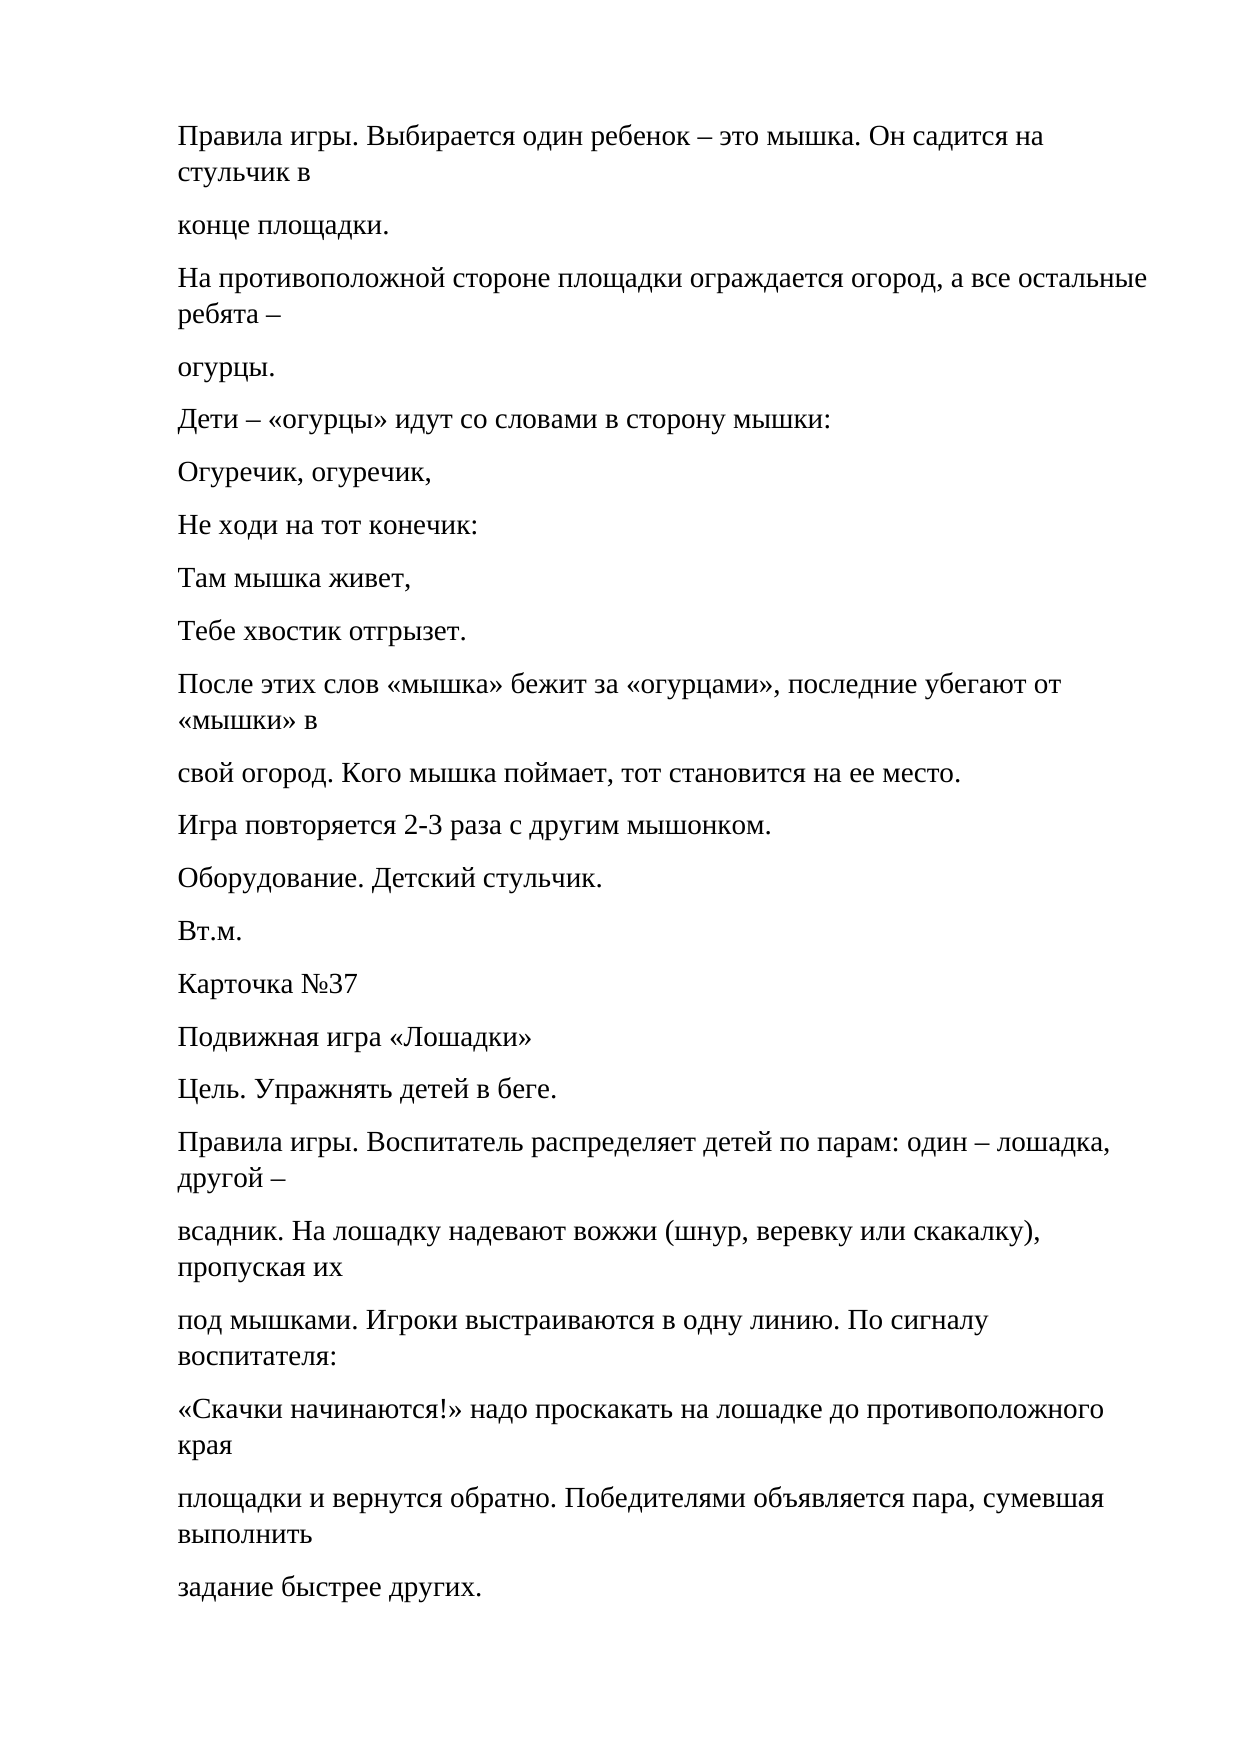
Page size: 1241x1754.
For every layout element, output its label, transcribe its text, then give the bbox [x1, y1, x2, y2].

text огурцы. [177, 349, 1152, 382]
text Правила игры. Выбирается один ребенок – это мышка. Он садится на стульчик в [177, 118, 1152, 188]
text Тебе хвостик отгрызет. [177, 613, 1152, 646]
text Подвижная игра «Лошадки» [177, 1019, 1152, 1052]
text Игра повторяется 2-3 раза с другим мышонком. [177, 807, 1152, 841]
text Оборудование. Детский стульчик. [177, 860, 1152, 894]
text На противоположной стороне площадки ограждается огород, а все остальные ребята – [177, 260, 1152, 329]
text задание быстрее других. [177, 1569, 1152, 1603]
text всадник. На лошадку надевают вожжи (шнур, веревку или скакалку), пропуская их [177, 1213, 1152, 1283]
text После этих слов «мышка» бежит за «огурцами», последние убегают от «мышки» в [177, 666, 1152, 735]
text Не ходи на тот конечик: [177, 507, 1152, 541]
text свой огород. Кого мышка поймает, тот становится на ее место. [177, 755, 1152, 788]
text Дети – «огурцы» идут со словами в сторону мышки: [177, 402, 1152, 435]
text «Скачки начинаются!» надо проскакать на лошадке до противоположного края [177, 1391, 1152, 1461]
text Цель. Упражнять детей в беге. [177, 1072, 1152, 1105]
text площадки и вернутся обратно. Победителями объявляется пара, сумевшая выполнить [177, 1480, 1152, 1550]
text Правила игры. Воспитатель распределяет детей по парам: один – лошадка, другой – [177, 1124, 1152, 1194]
text конце площадки. [177, 207, 1152, 241]
text Огуречик, огуречик, [177, 454, 1152, 488]
text Карточка №37 [177, 966, 1152, 999]
text Вт.м. [177, 913, 1152, 947]
text под мышками. Игроки выстраиваются в одну линию. По сигналу воспитателя: [177, 1302, 1152, 1372]
text Там мышка живет, [177, 560, 1152, 594]
